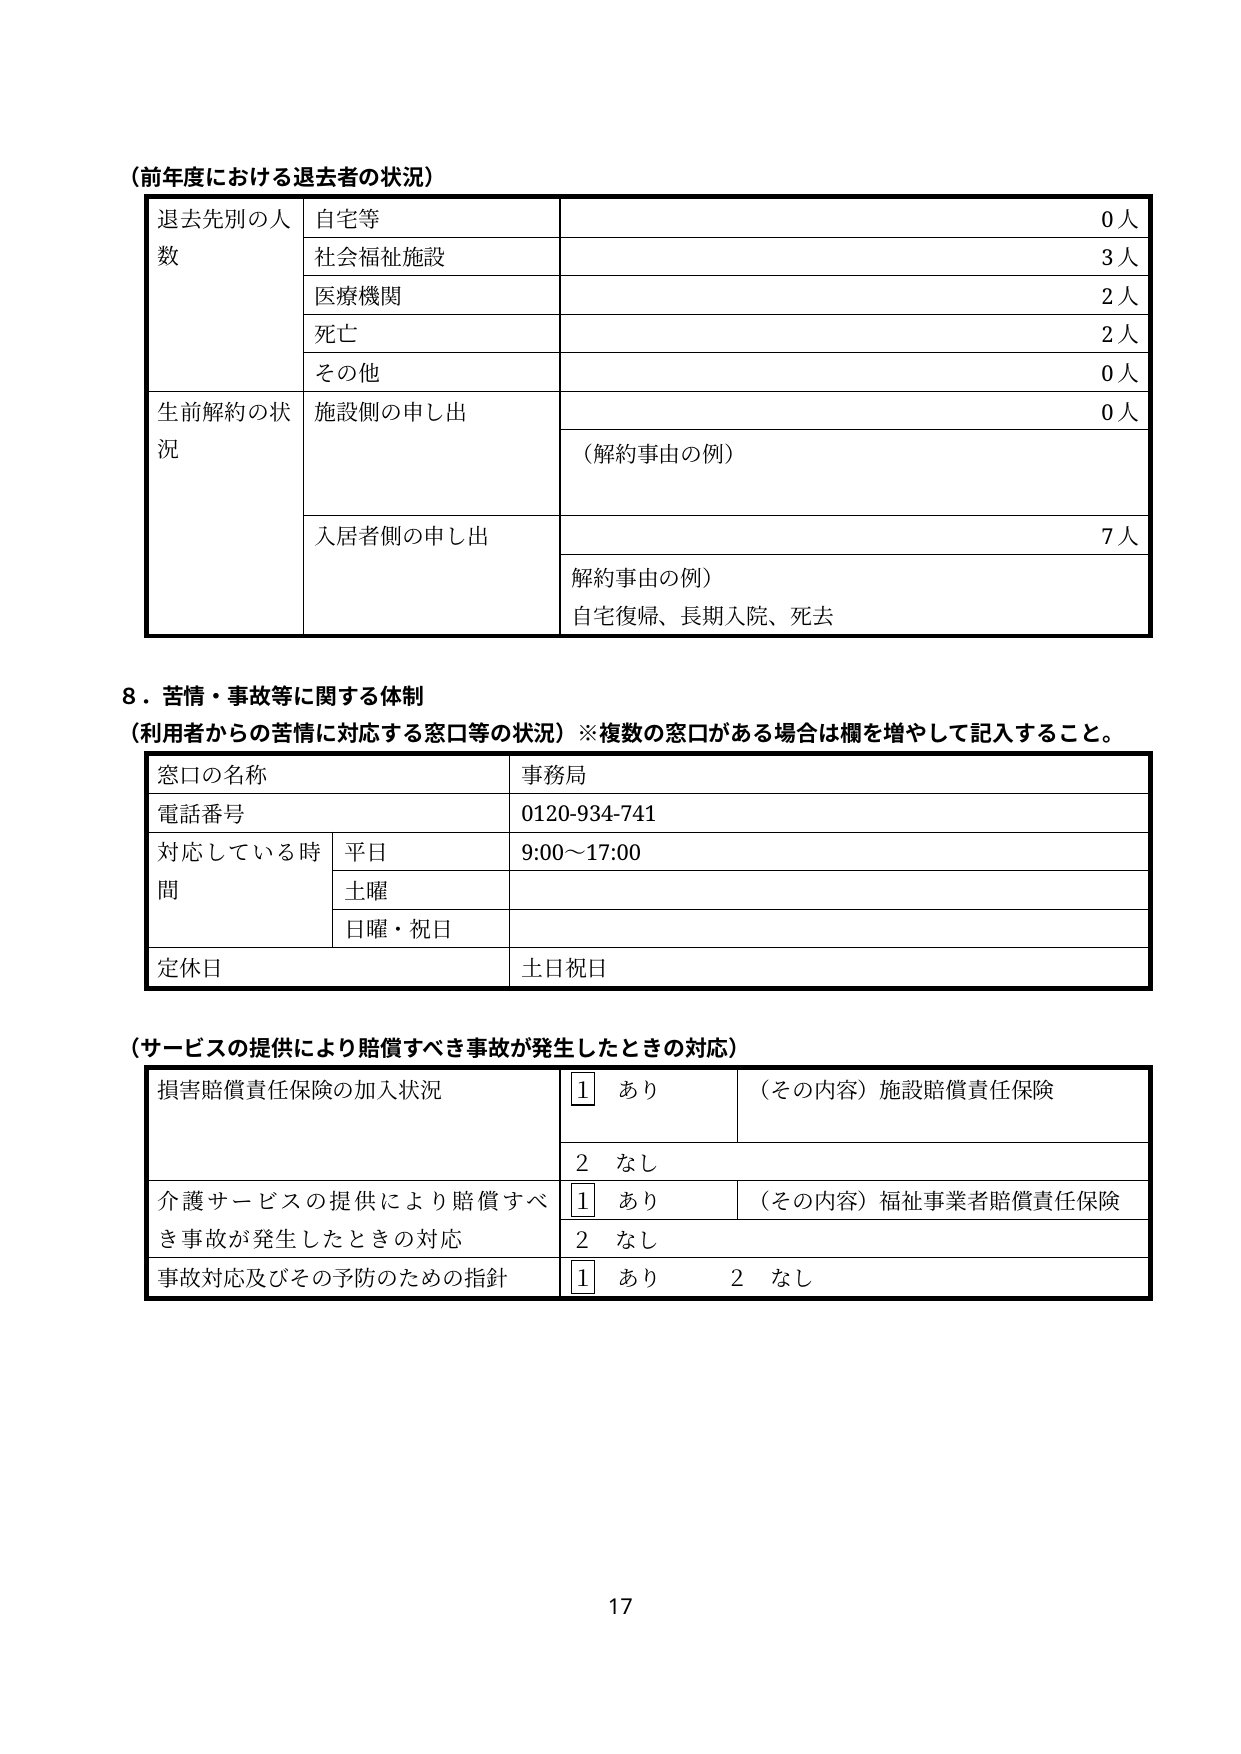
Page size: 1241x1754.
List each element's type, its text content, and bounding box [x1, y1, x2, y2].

table_cell （解約事由の例） [561, 430, 1148, 515]
table_cell 社会福祉施設 [304, 238, 559, 275]
table_header 窓口の名称 [149, 756, 509, 793]
text （サービスの提供により賠償すべき事故が発生したときの対応） [118, 1028, 1122, 1065]
table_cell （その内容）福祉事業者賠償責任保険 [738, 1181, 1148, 1219]
table_cell 生前解約の状況 [149, 392, 303, 634]
table_header 退去先別の人数 [149, 199, 303, 391]
text ８．苦情・事故等に関する体制 [118, 676, 1122, 713]
table_cell 医療機関 [304, 276, 559, 314]
table_cell その他 [304, 353, 559, 391]
text （利用者からの苦情に対応する窓口等の状況）※複数の窓口がある場合は欄を増やして記入すること。 [118, 713, 1122, 751]
table_cell 0人 [561, 353, 1148, 391]
text （前年度における退去者の状況） [118, 157, 1122, 194]
table_cell 電話番号 [149, 794, 509, 832]
table_cell ２ なし [561, 1143, 1148, 1180]
table_cell 定休日 [149, 948, 509, 986]
table_header 損害賠償責任保険の加入状況 [149, 1070, 559, 1180]
table_cell 7人 [561, 516, 1148, 554]
table_cell 3人 [561, 238, 1148, 275]
table_cell 0人 [561, 392, 1148, 429]
table_header 0人 [561, 199, 1148, 237]
table_header １ あり [561, 1070, 737, 1142]
table_cell 土日祝日 [510, 948, 1148, 986]
table_header （その内容）施設賠償責任保険 [738, 1070, 1148, 1142]
table_cell 0120-934-741 [510, 794, 1148, 832]
table_header 事務局 [510, 756, 1148, 793]
table_cell 入居者側の申し出 [304, 516, 559, 634]
table_cell 2人 [561, 276, 1148, 314]
table_cell 2人 [561, 315, 1148, 352]
table_cell 9:00～17:00 [510, 833, 1148, 870]
table_cell １ あり ２ なし [561, 1258, 1148, 1296]
table_cell ２ なし [561, 1220, 1148, 1257]
table_cell 対応している時間 [149, 833, 332, 947]
table_cell [510, 910, 1148, 947]
table_header 自宅等 [304, 199, 559, 237]
table_cell 平日 [333, 833, 509, 870]
table_cell 死亡 [304, 315, 559, 352]
table_cell 解約事由の例） 自宅復帰、長期入院、死去 [561, 555, 1148, 634]
table_cell 土曜 [333, 871, 509, 909]
table_cell 施設側の申し出 [304, 392, 559, 515]
table_cell 介護サービスの提供により賠償すべき事故が発生したときの対応 [149, 1181, 559, 1257]
table_cell 日曜・祝日 [333, 910, 509, 947]
table_cell １ あり [561, 1181, 737, 1219]
table_cell 事故対応及びその予防のための指針 [149, 1258, 559, 1296]
table_cell [510, 871, 1148, 909]
